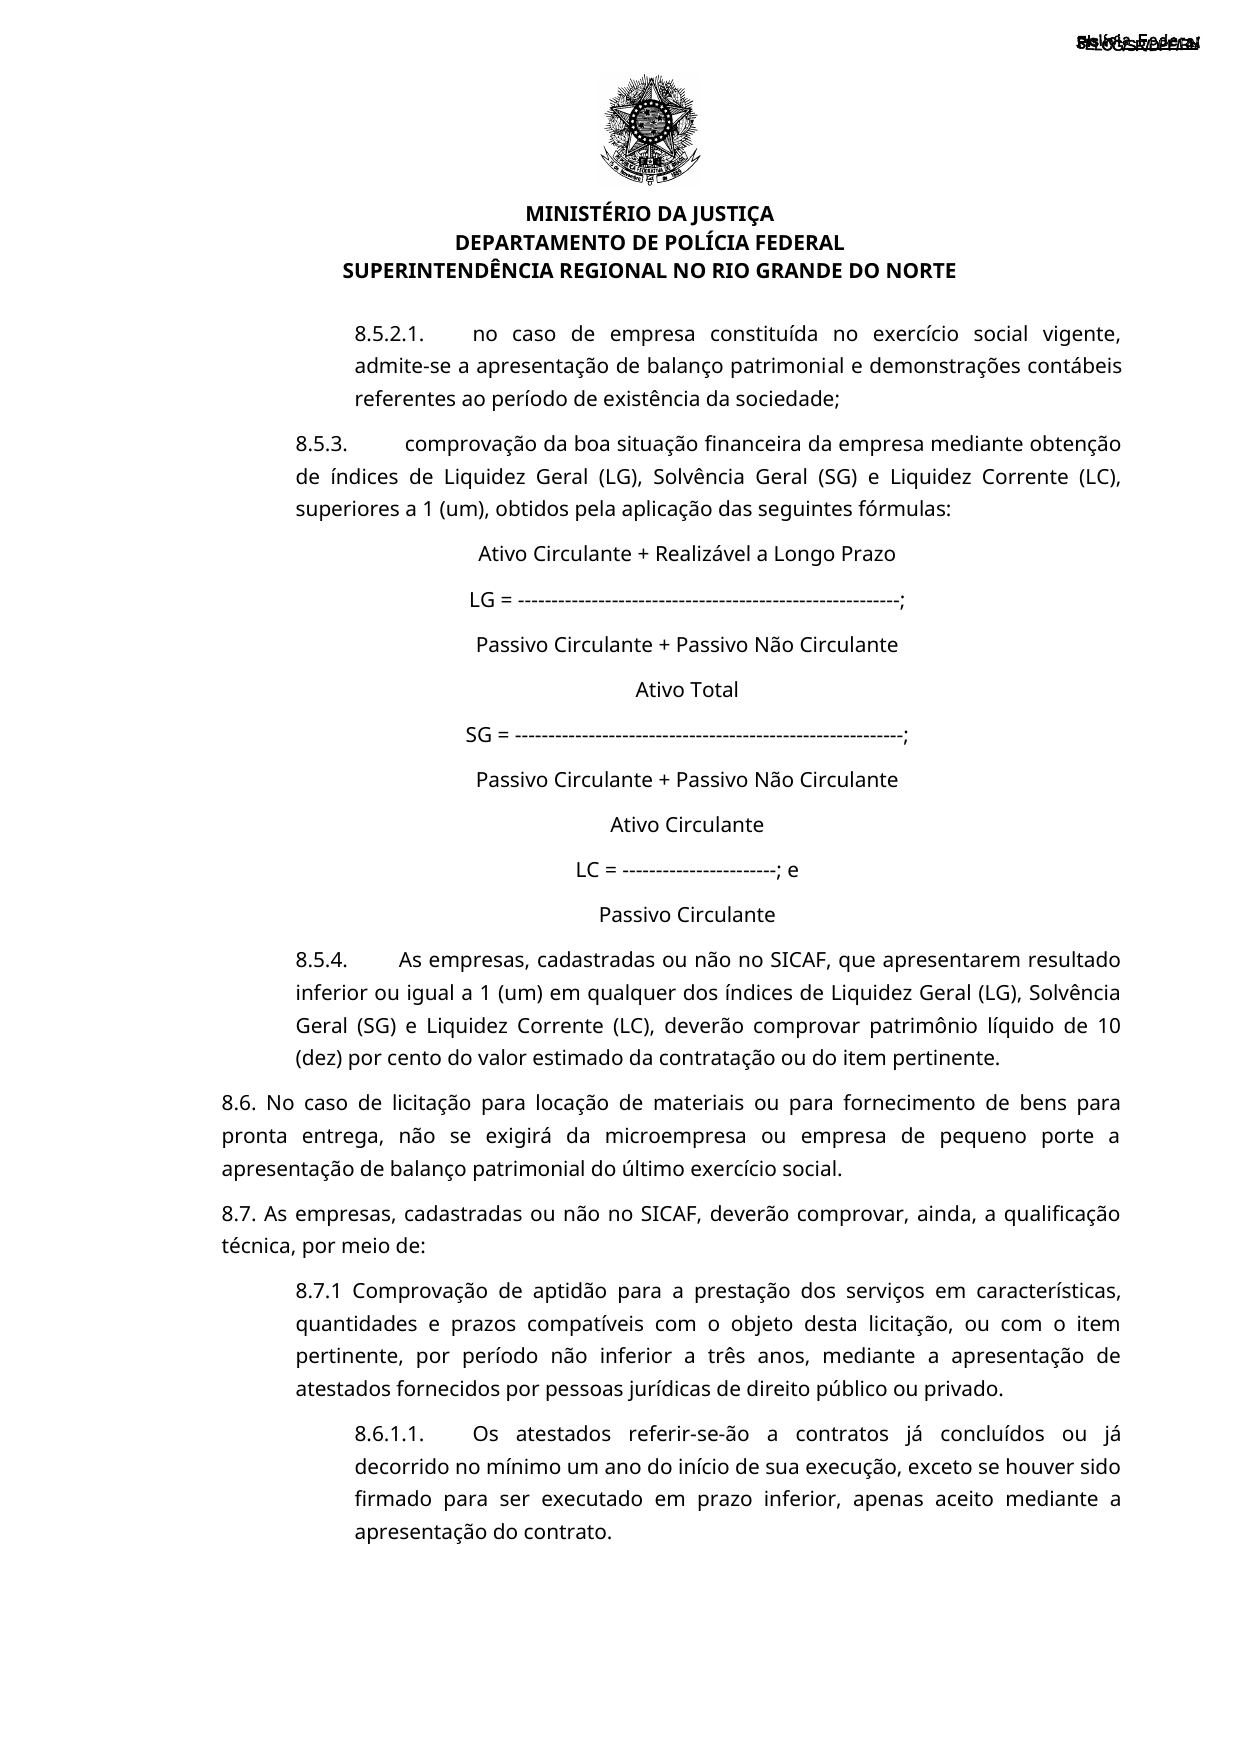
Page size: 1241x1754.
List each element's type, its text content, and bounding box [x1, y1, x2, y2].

text 8.7.1 Comprovação de aptidão para a prestação dos serviços em características, quantidades e prazos compatíveis com o objeto desta licitação, ou com o item pertinente, por período não inferior a três anos, mediante a apresentação de atestados fornecidos por pessoas jurídicas de direito público ou privado. [295, 1276, 1122, 1403]
text Passivo Circulante + Passivo Não Circulante [252, 765, 1122, 793]
list no caso de empresa constituída no exercício social vigente, admite-se a apresentação de balanço patrimonial e demonstrações contábeis referentes ao período de existência da sociedade; [354, 319, 1122, 413]
list comprovação da boa situação financeira da empresa mediante obtenção de índices de Liquidez Geral (LG), Solvência Geral (SG) e Liquidez Corrente (LC), superiores a 1 (um), obtidos pela aplicação das seguintes fórmulas: [295, 429, 1122, 523]
picture [598, 73, 702, 187]
text Passivo Circulante + Passivo Não Circulante [252, 630, 1122, 658]
text Ativo Circulante [252, 810, 1122, 839]
text Ativo Circulante + Realizável a Longo Prazo [252, 539, 1122, 568]
text LG = ---------------------------------------------------------; [252, 585, 1122, 613]
list As empresas, cadastradas ou não no SICAF, que apresentarem resultado inferior ou igual a 1 (um) em qualquer dos índices de Liquidez Geral (LG), Solvência Geral (SG) e Liquidez Corrente (LC), deverão comprovar patrimônio líquido de 10 (dez) por cento do valor estimado da contratação ou do item pertinente. [295, 946, 1122, 1072]
list Os atestados referir-se-ão a contratos já concluídos ou já decorrido no mínimo um ano do início de sua execução, exceto se houver sido firmado para ser executado em prazo inferior, apenas aceito mediante a apresentação do contrato. [354, 1419, 1122, 1546]
text 8.6. No caso de licitação para locação de materiais ou para fornecimento de bens para pronta entrega, não se exigirá da microempresa ou empresa de pequeno porte a apresentação de balanço patrimonial do último exercício social. [221, 1088, 1122, 1182]
text Ativo Total [252, 675, 1122, 703]
text 8.7. As empresas, cadastradas ou não no SICAF, deverão comprovar, ainda, a qualificação técnica, por meio de: [221, 1199, 1122, 1260]
text Passivo Circulante [252, 900, 1122, 929]
text LC = -----------------------; e [252, 855, 1122, 884]
text SG = ----------------------------------------------------------; [252, 720, 1122, 748]
